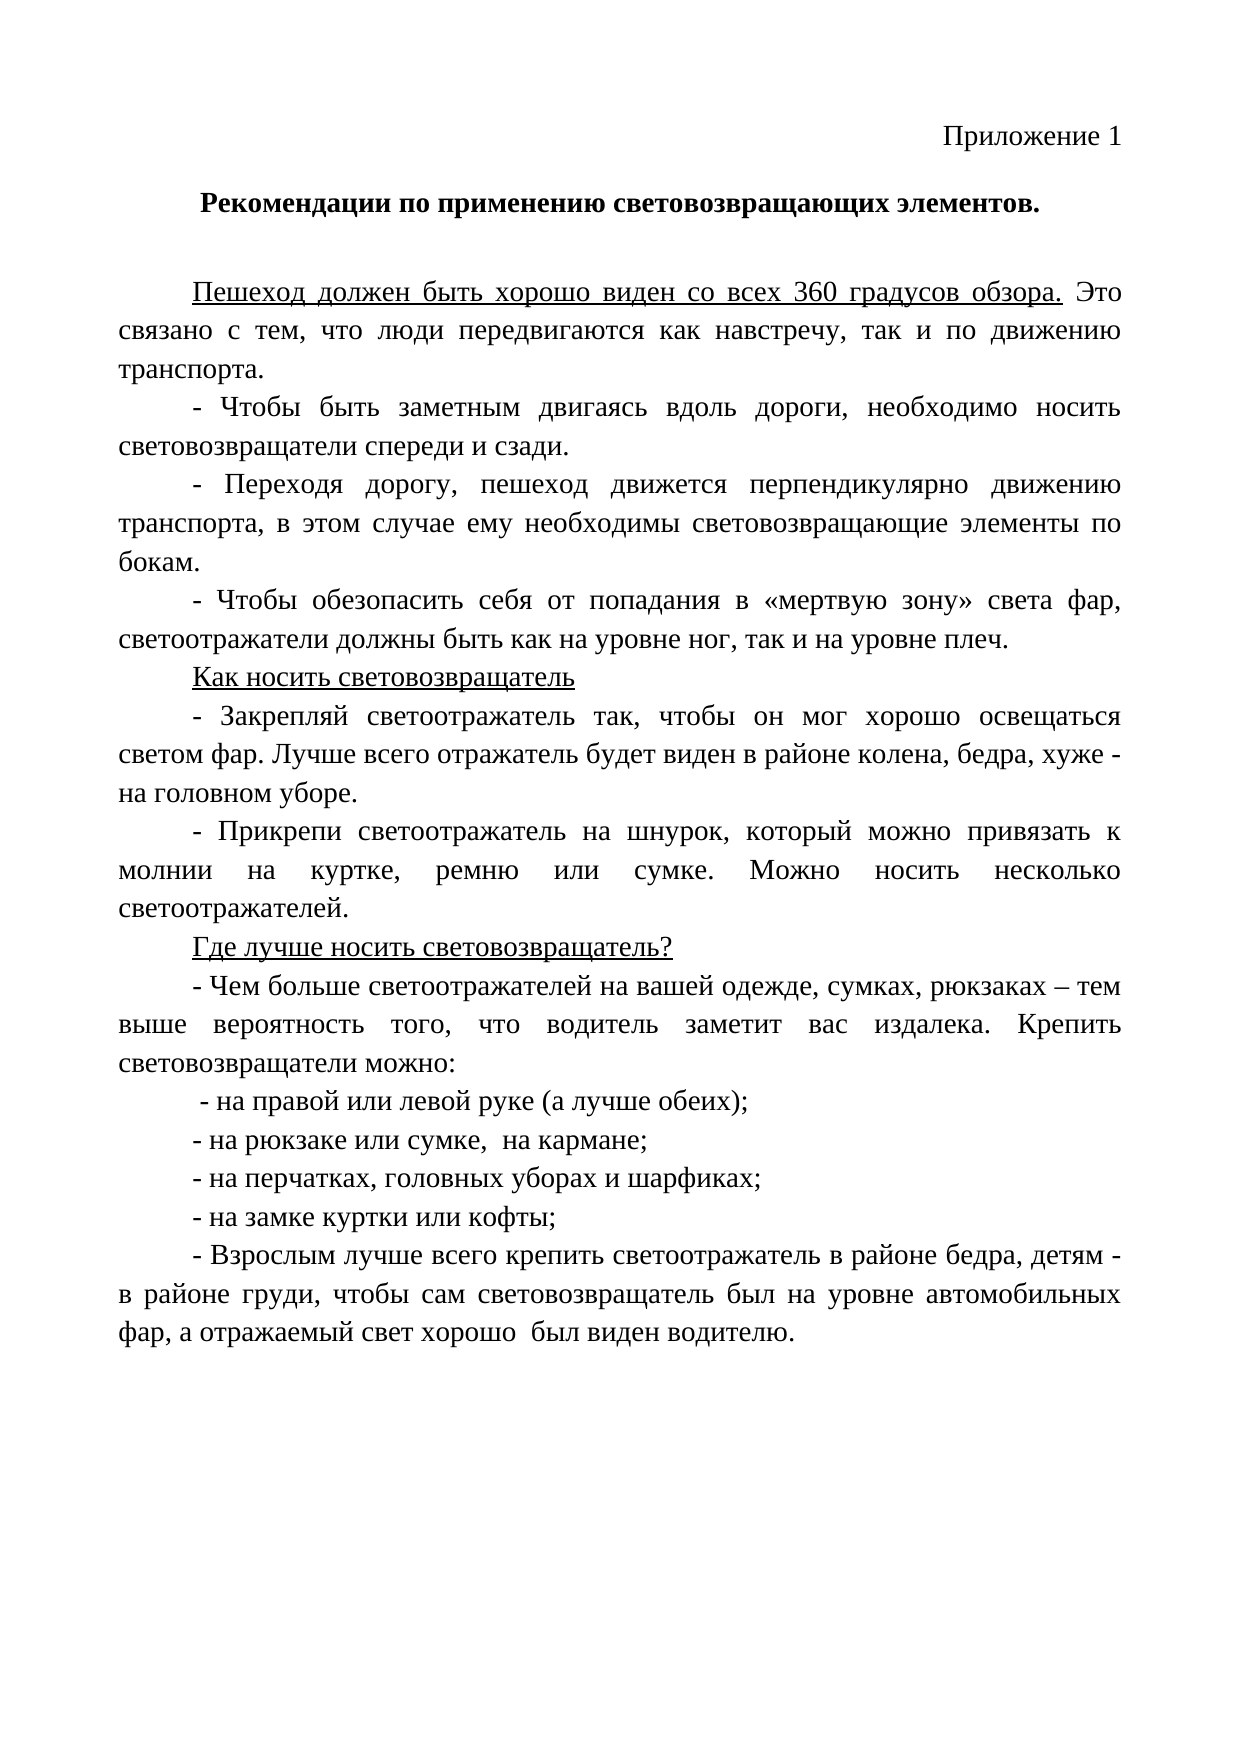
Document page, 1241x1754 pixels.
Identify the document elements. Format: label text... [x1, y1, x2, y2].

list Приложение 1 [177, 118, 1122, 152]
text - Чем больше светоотражателей на вашей одежде, сумках, рюкзаках – тем выше вероятность того, что водитель заметит вас издалека. Крепить световозвращатели можно: [118, 968, 1122, 1078]
text - Закрепляй светоотражатель так, чтобы он мог хорошо освещаться светом фар. Лучше всего отражатель будет виден в районе колена, бедра, хуже - на головном уборе. [118, 698, 1122, 808]
text - Переходя дорогу, пешеход движется перпендикулярно движению транспорта, в этом случае ему необходимы световозвращающие элементы по бокам. [118, 467, 1122, 577]
text Рекомендации по применению световозвращающих элементов. [118, 185, 1122, 219]
text Как носить световозвращатель [118, 659, 1122, 693]
text - Взрослым лучше всего крепить светоотражатель в районе бедра, детям - в районе груди, чтобы сам световозвращатель был на уровне автомобильных фар, а отражаемый свет хорошо был виден водителю. [118, 1237, 1122, 1348]
text - на перчатках, головных уборах и шарфиках; [118, 1160, 1122, 1194]
text - на правой или левой руке (а лучше обеих); [118, 1083, 1122, 1117]
text Пешеход должен быть хорошо виден со всех 360 градусов обзора. Это связано с тем, что люди передвигаются как навстречу, так и по движению транспорта. [118, 274, 1122, 384]
text Где лучше носить световозвращатель? [118, 929, 1122, 963]
text - Чтобы обезопасить себя от попадания в «мертвую зону» света фар, светоотражатели должны быть как на уровне ног, так и на уровне плеч. [118, 582, 1122, 654]
text - Чтобы быть заметным двигаясь вдоль дороги, необходимо носить световозвращатели спереди и сзади. [118, 389, 1122, 462]
text - на рюкзаке или сумке, на кармане; [118, 1122, 1122, 1155]
text - Прикрепи светоотражатель на шнурок, который можно привязать к молнии на куртке, ремню или сумке. Можно носить несколько светоотражателей. [118, 813, 1122, 924]
text - на замке куртки или кофты; [118, 1199, 1122, 1232]
